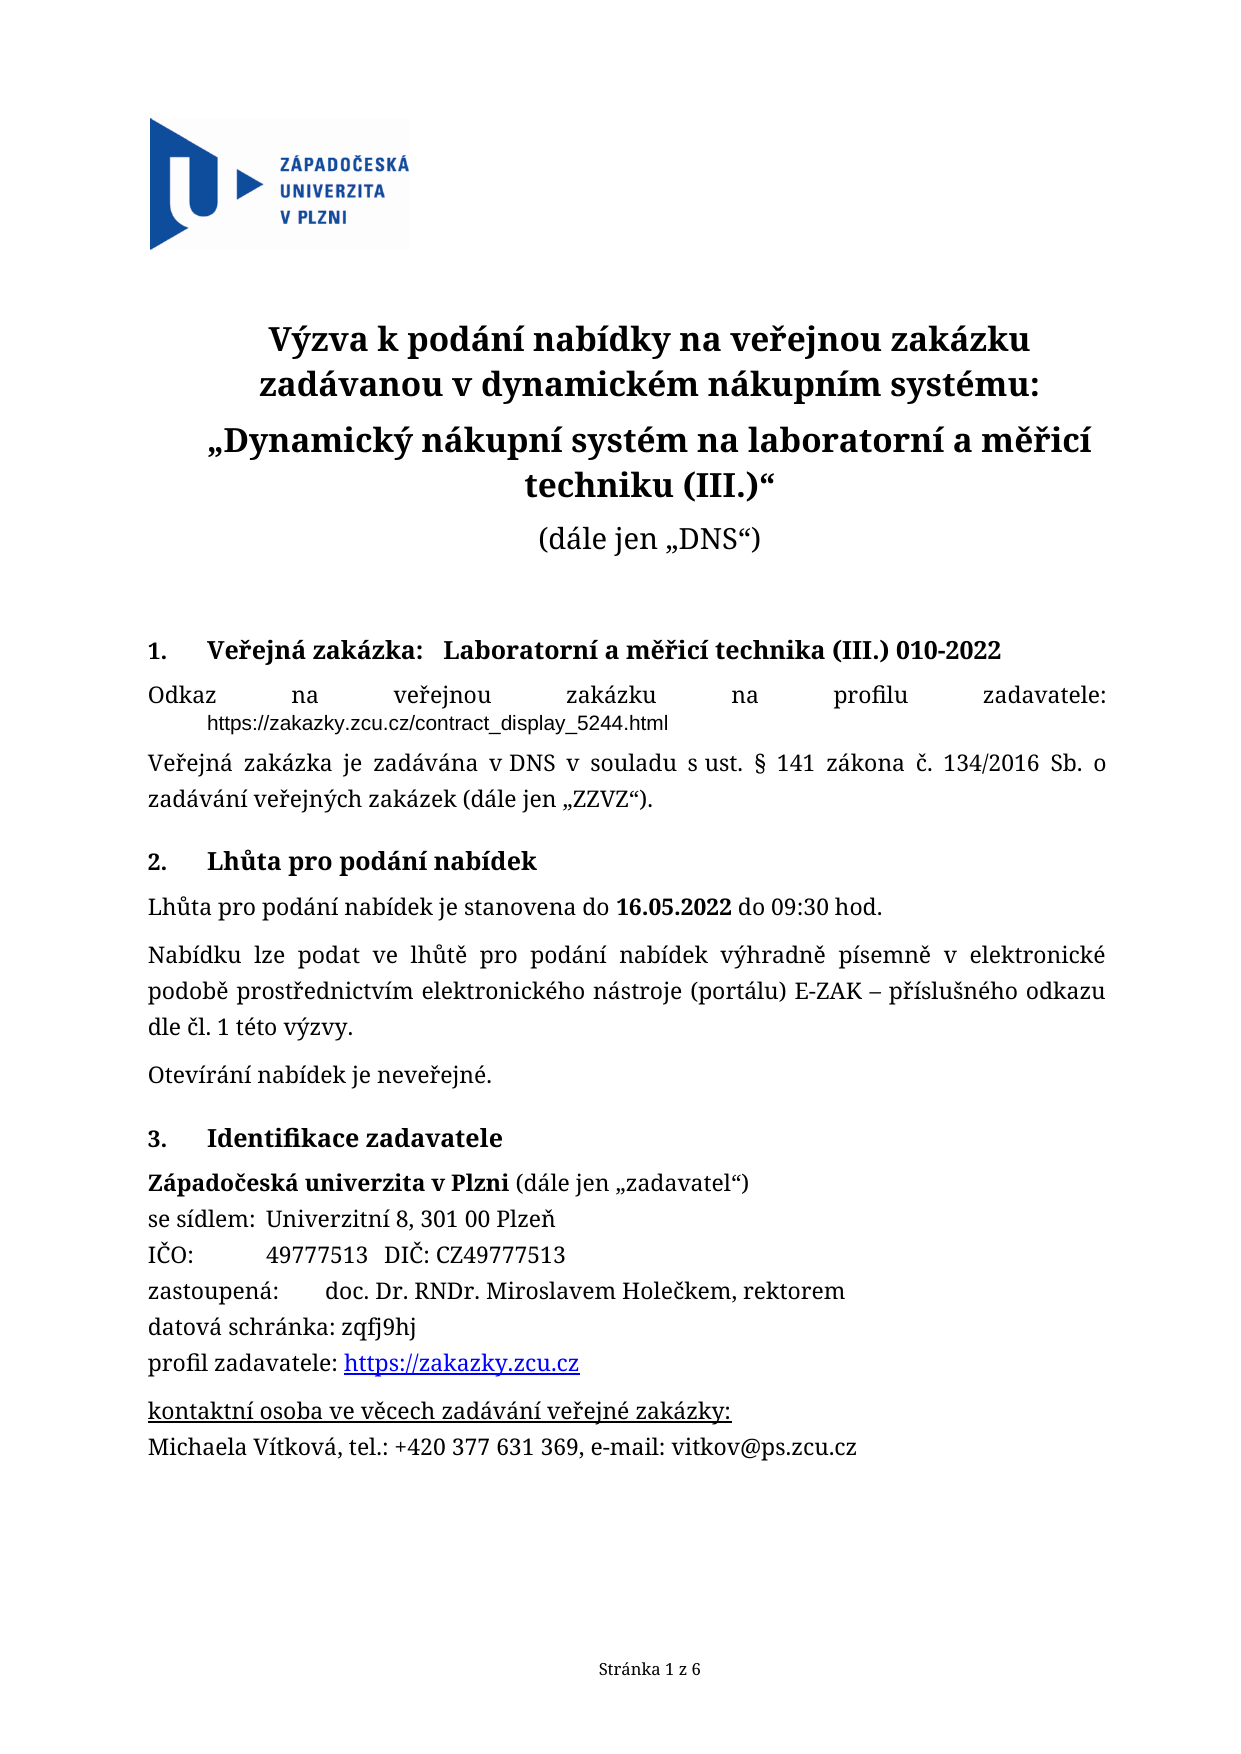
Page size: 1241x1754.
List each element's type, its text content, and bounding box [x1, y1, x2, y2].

text Výzva k podání nabídky na veřejnou zakázku zadávanou v dynamickém nákupním systému: [192, 316, 1107, 406]
picture [150, 118, 409, 250]
text Západočeská univerzita v Plzni (dále jen „zadavatel“) [148, 1167, 1107, 1198]
text kontaktní osoba ve věcech zadávání veřejné zakázky: [148, 1395, 1107, 1426]
text Lhůta pro podání nabídek je stanovena do 16.05.2022 do 09:30 hod. [148, 891, 1107, 922]
text (dále jen „DNS“) [192, 518, 1107, 558]
text IČO: 49777513 DIČ: CZ49777513 [148, 1239, 1107, 1270]
text Otevírání nabídek je neveřejné. [148, 1059, 1107, 1091]
text Odkaz na veřejnou zakázku na profilu zadavatele: https://zakazky.zcu.cz/contract_display_5244.html [148, 679, 1107, 735]
text profil zadavatele: https://zakazky.zcu.cz [148, 1347, 1107, 1378]
text Michaela Vítková, tel.: +420 377 631 369, e-mail: vitkov@ps.zcu.cz [148, 1431, 1107, 1462]
text se sídlem: Univerzitní 8, 301 00 Plzeň [148, 1203, 1107, 1234]
text „Dynamický nákupní systém na laboratorní a měřicí techniku (III.)“ [192, 417, 1107, 508]
subtitle Identifikace zadavatele [148, 1120, 1107, 1154]
subtitle Lhůta pro podání nabídek [148, 844, 1107, 878]
text datová schránka: zqfj9hj [148, 1311, 1107, 1342]
text Nabídku lze podat ve lhůtě pro podání nabídek výhradně písemně v elektronické podobě prostřednictvím elektronického nástroje (portálu) E-ZAK – příslušného odkazu dle čl. 1 této výzvy. [148, 939, 1107, 1042]
text zastoupená: doc. Dr. RNDr. Miroslavem Holečkem, rektorem [148, 1275, 1107, 1306]
text Veřejná zakázka je zadávána v DNS v souladu s ust. § 141 zákona č. 134/2016 Sb. o zadávání veřejných zakázek (dále jen „ZZVZ“). [148, 747, 1107, 814]
subtitle Veřejná zakázka: Laboratorní a měřicí technika (III.) 010-2022 [148, 633, 1107, 667]
